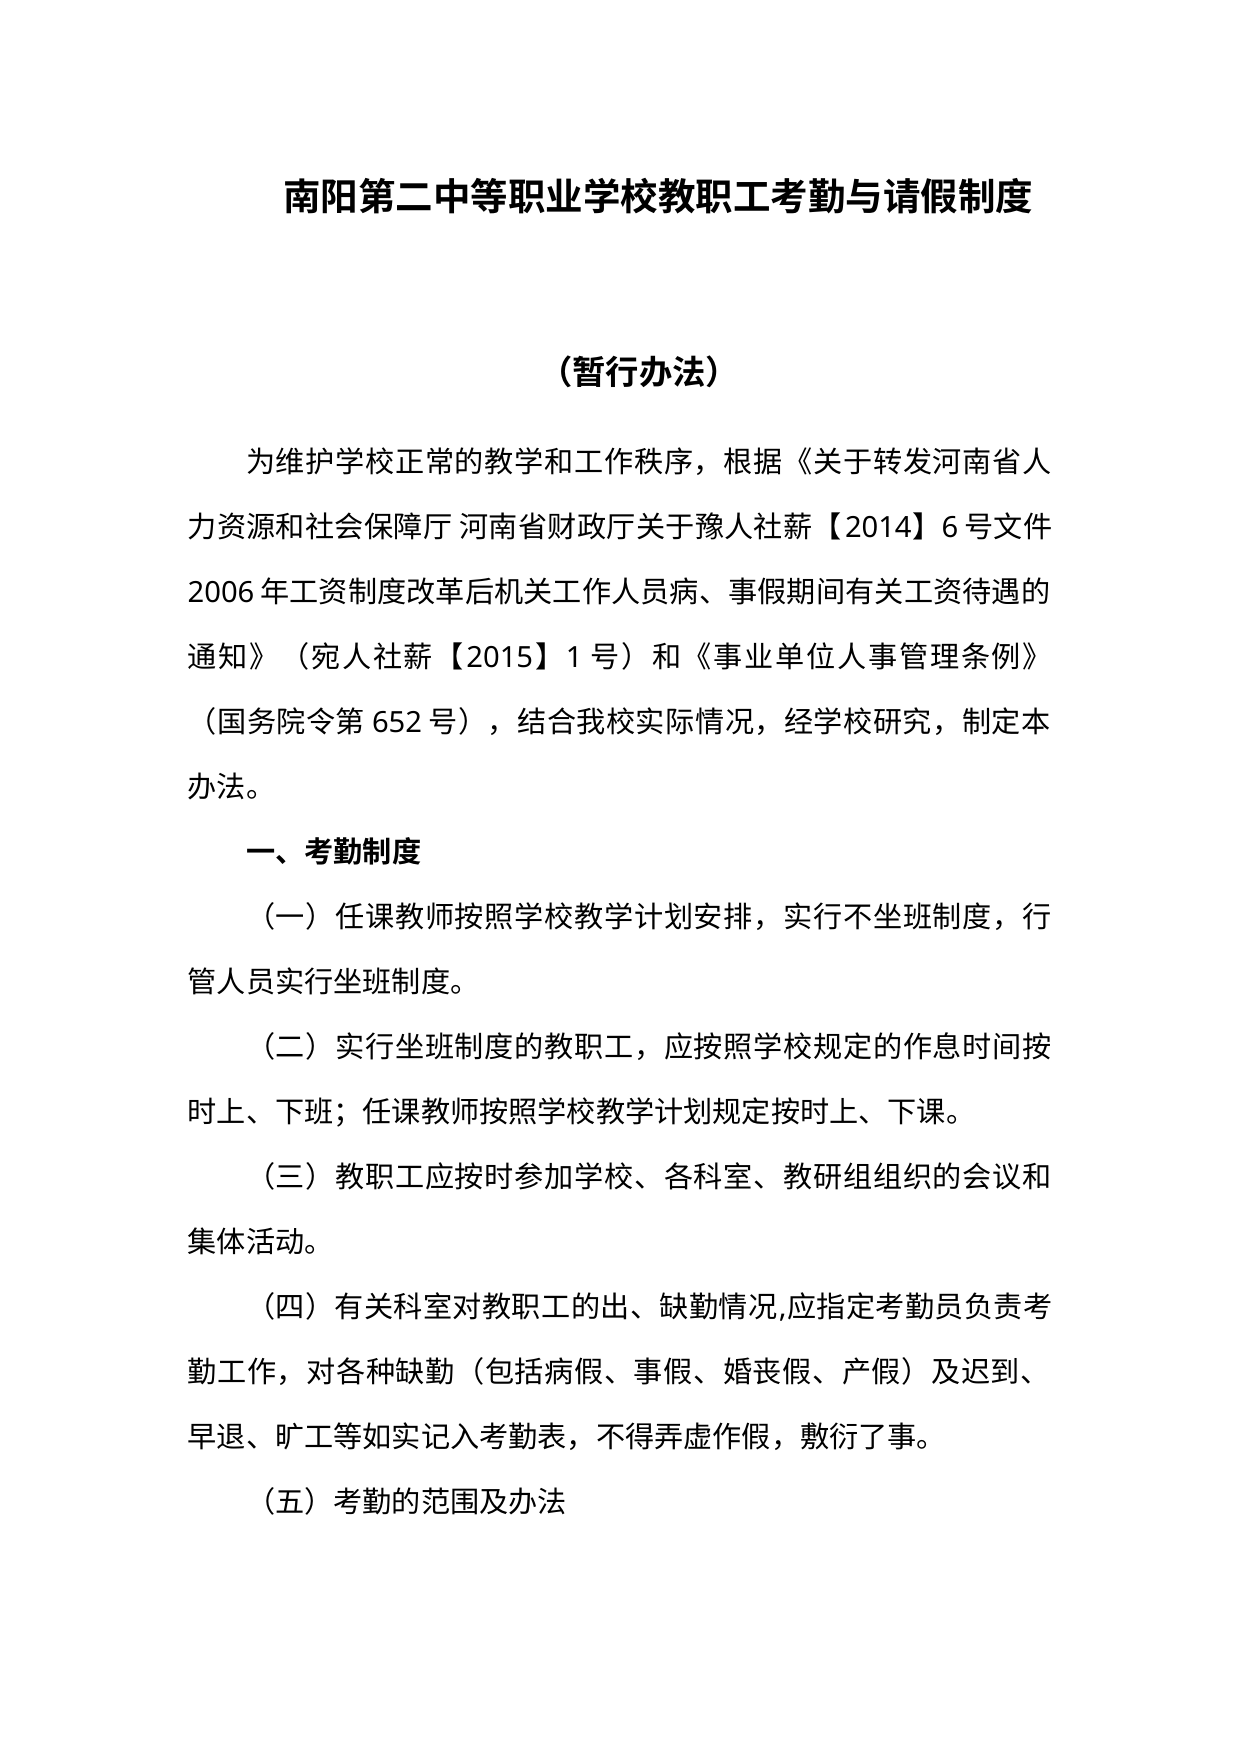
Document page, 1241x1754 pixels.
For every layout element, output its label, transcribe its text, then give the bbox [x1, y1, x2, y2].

text （三）教职工应按时参加学校、各科室、教研组组织的会议和集体活动。 [187, 1142, 1053, 1272]
text 一、考勤制度 [187, 817, 1053, 882]
subtitle 南阳第二中等职业学校教职工考勤与请假制度 [187, 162, 1053, 227]
text （暂行办法） [187, 338, 1053, 403]
text （五）考勤的范围及办法 [187, 1467, 1053, 1532]
text （四）有关科室对教职工的出、缺勤情况,应指定考勤员负责考勤工作，对各种缺勤（包括病假、事假、婚丧假、产假）及迟到、早退、旷工等如实记入考勤表，不得弄虚作假，敷衍了事。 [187, 1272, 1053, 1467]
text （二）实行坐班制度的教职工，应按照学校规定的作息时间按时上、下班；任课教师按照学校教学计划规定按时上、下课。 [187, 1012, 1053, 1142]
text （一）任课教师按照学校教学计划安排，实行不坐班制度，行管人员实行坐班制度。 [187, 882, 1053, 1012]
text 为维护学校正常的教学和工作秩序，根据《关于转发河南省人力资源和社会保障厅 河南省财政厅关于豫人社薪【2014】6号文件2006年工资制度改革后机关工作人员病、事假期间有关工资待遇的通知》（宛人社薪【2015】1号）和《事业单位人事管理条例》（国务院令第652号），结合我校实际情况，经学校研究，制定本办法。 [187, 427, 1053, 817]
